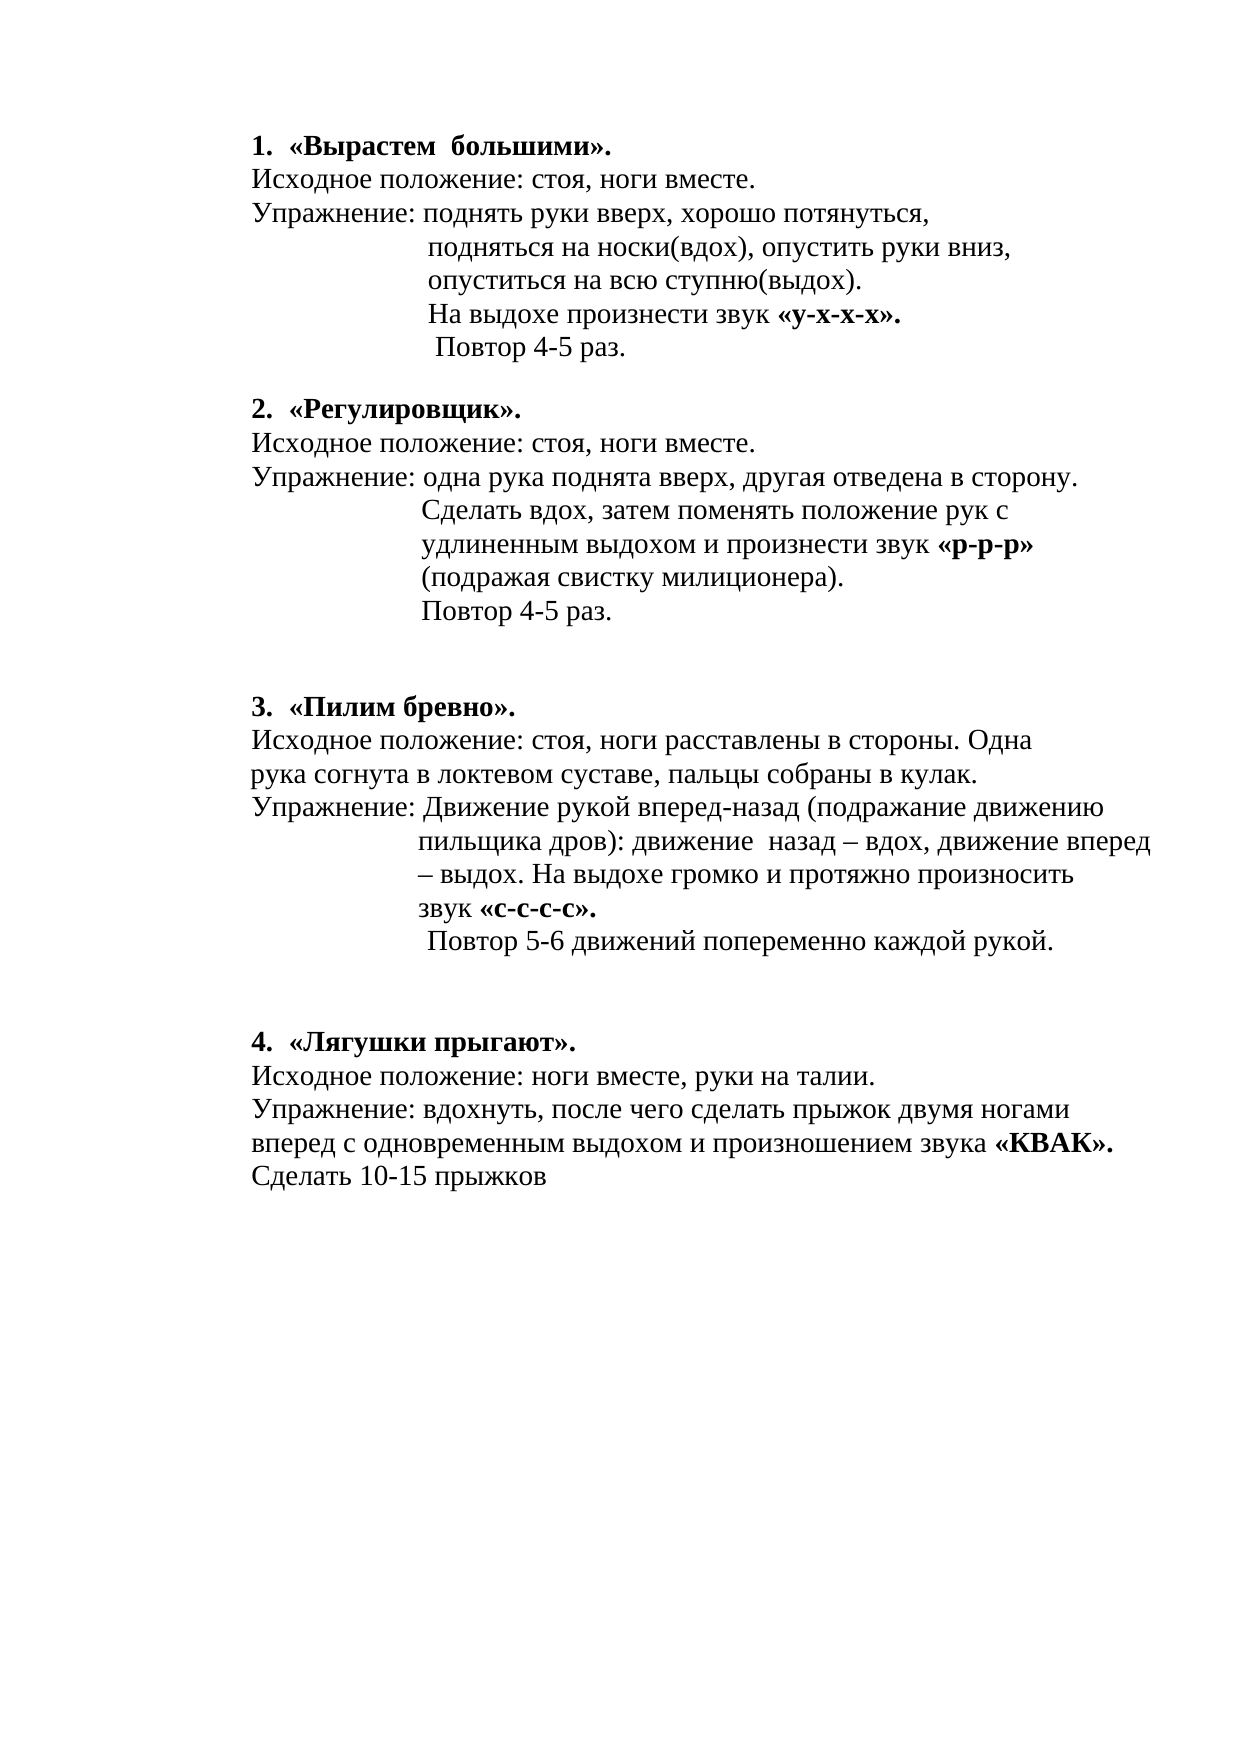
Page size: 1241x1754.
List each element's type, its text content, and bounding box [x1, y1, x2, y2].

text – выдох. На выдохе громко и протяжно произносить [177, 856, 1152, 890]
text Исходное положение: стоя, ноги расставлены в стороны. Одна [177, 722, 1152, 756]
text подняться на носки(вдох), опустить руки вниз, [251, 229, 1152, 262]
text Упражнение: поднять руки вверх, хорошо потянуться, [251, 195, 1152, 229]
text Упражнение: одна рука поднята вверх, другая отведена в сторону. [251, 459, 1152, 492]
text пильщика дров): движение назад – вдох, движение вперед [177, 823, 1152, 856]
text Упражнение: Движение рукой вперед-назад (подражание движению [177, 789, 1152, 823]
list «Лягушки прыгают». [251, 1024, 1152, 1058]
list «Пилим бревно». [251, 689, 1152, 722]
text Исходное положение: ноги вместе, руки на талии. [251, 1058, 1152, 1091]
text звук «с-с-с-с». [177, 890, 1152, 923]
text Сделать вдох, затем поменять положение рук с удлиненным выдохом и произнести звук «р-р-р» [421, 492, 1152, 559]
text Сделать 10-15 прыжков [251, 1158, 1152, 1192]
text На выдохе произнести звук «у-х-х-х». [325, 296, 1152, 329]
text рука согнута в локтевом суставе, пальцы собраны в кулак. [177, 756, 1152, 789]
text Повтор 5-6 движений попеременно каждой рукой. [177, 923, 1152, 957]
text Повтор 4-5 раз. [325, 329, 1152, 363]
text (подражая свистку милиционера). [421, 559, 1152, 593]
text опуститься на всю ступню(выдох). [325, 262, 1152, 296]
text Исходное положение: стоя, ноги вместе. [251, 162, 1152, 195]
list «Вырастем большими». [251, 128, 1152, 162]
text Исходное положение: стоя, ноги вместе. [251, 425, 1152, 459]
text Упражнение: вдохнуть, после чего сделать прыжок двумя ногами вперед с одновременным выдохом и произношением звука «КВАК». [251, 1091, 1152, 1158]
text Повтор 4-5 раз. [421, 593, 1152, 626]
list «Регулировщик». [251, 392, 1152, 425]
